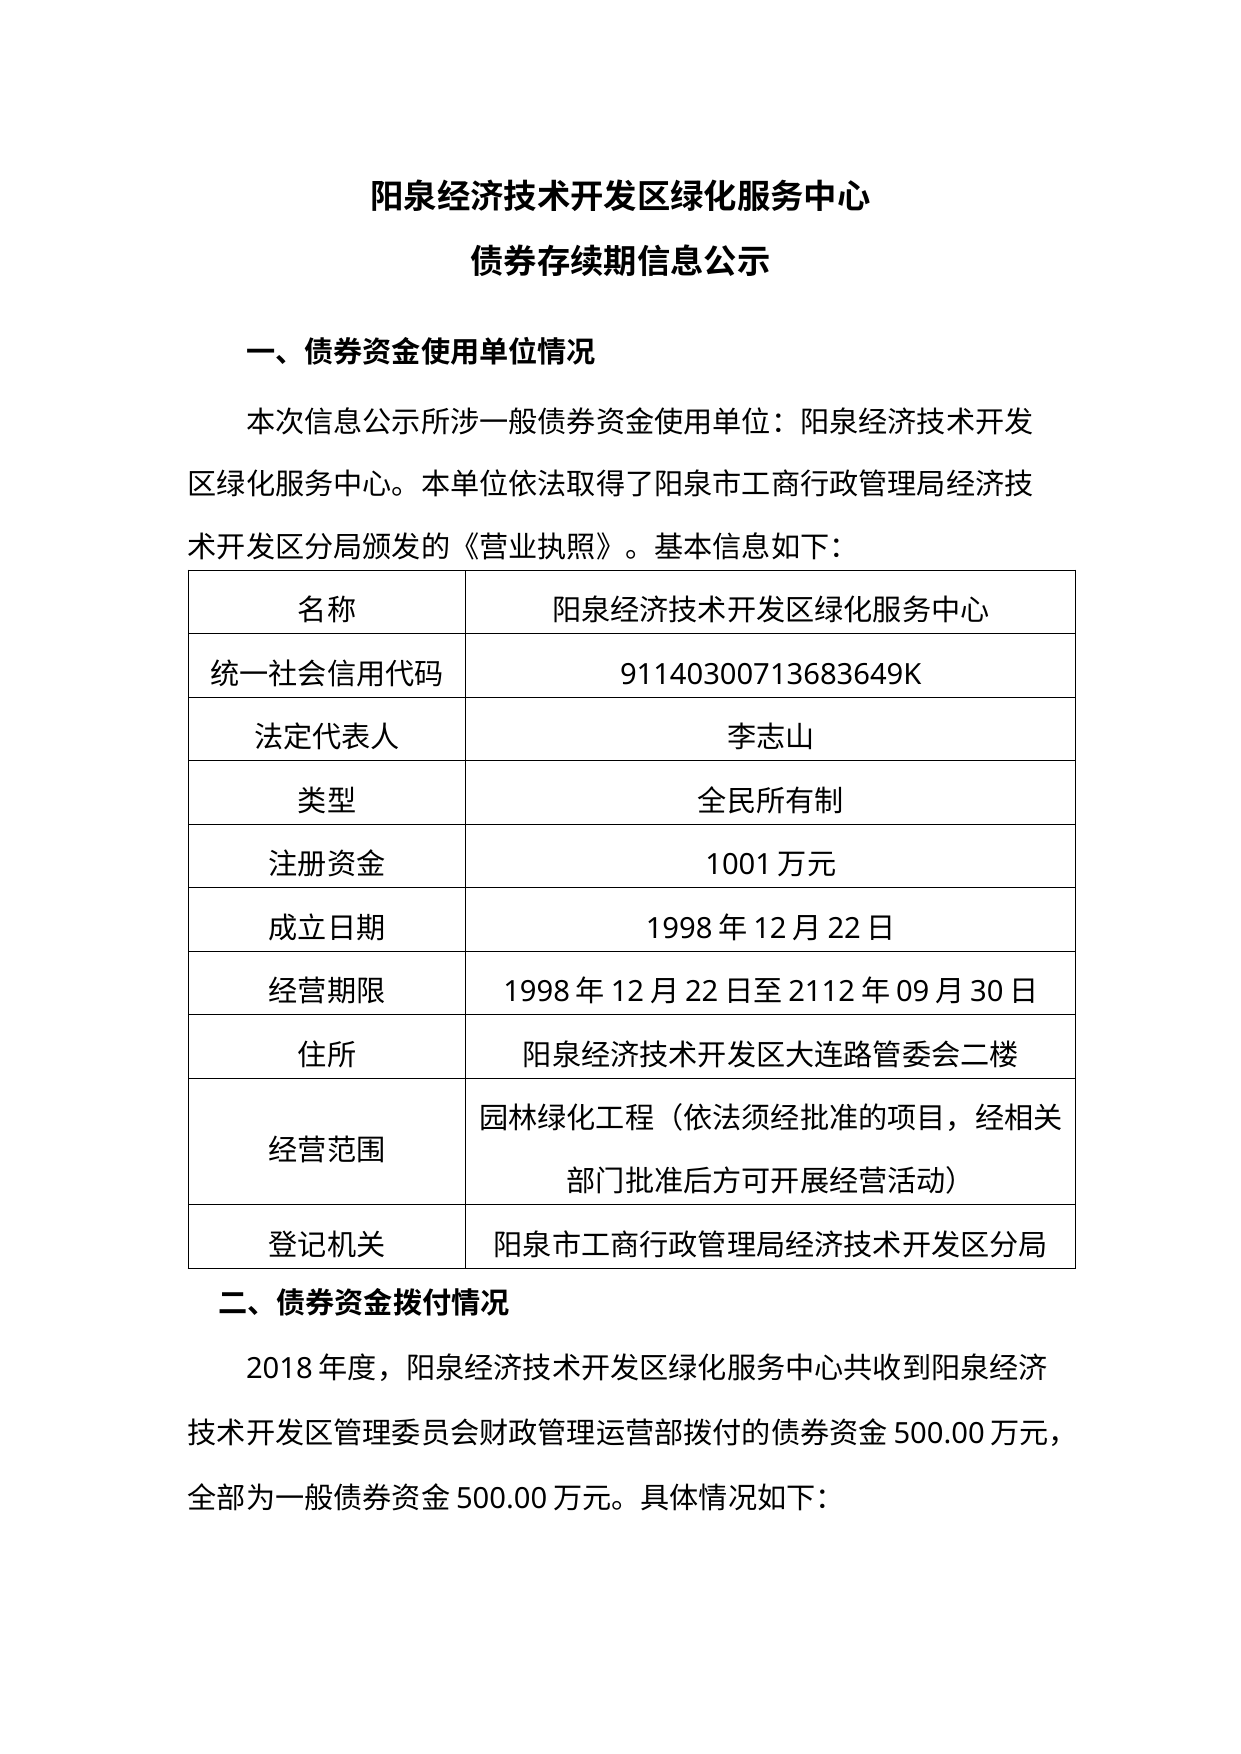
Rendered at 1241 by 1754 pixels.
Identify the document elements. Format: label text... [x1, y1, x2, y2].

table_cell 1001万元 [466, 825, 1075, 887]
table_cell 李志山 [466, 698, 1075, 760]
table_cell 登记机关 [189, 1205, 465, 1267]
table_cell 成立日期 [189, 888, 465, 951]
table_header 阳泉经济技术开发区绿化服务中心 [466, 571, 1075, 633]
table_cell 园林绿化工程（依法须经批准的项目，经相关部门批准后方可开展经营活动） [466, 1079, 1075, 1204]
table_header 名称 [189, 571, 465, 633]
table_cell 阳泉经济技术开发区大连路管委会二楼 [466, 1015, 1075, 1078]
text 二、债券资金拨付情况 [187, 1269, 1053, 1333]
table_cell 91140300713683649K [466, 634, 1075, 697]
table_cell 注册资金 [189, 825, 465, 887]
table_cell 阳泉市工商行政管理局经济技术开发区分局 [466, 1205, 1075, 1267]
table_cell 经营范围 [189, 1079, 465, 1204]
table_cell 1998年12月22日 [466, 888, 1075, 951]
text 一、债券资金使用单位情况 [187, 317, 1053, 382]
table_cell 住所 [189, 1015, 465, 1078]
table_cell 统一社会信用代码 [189, 634, 465, 697]
table_cell 全民所有制 [466, 761, 1075, 824]
text 阳泉经济技术开发区绿化服务中心 [187, 162, 1053, 227]
table_cell 法定代表人 [189, 698, 465, 760]
text 2018年度，阳泉经济技术开发区绿化服务中心共收到阳泉经济技术开发区管理委员会财政管理运营部拨付的债券资金500.00万元，全部为一般债券资金500.00万元。具体情况如下： [187, 1333, 1053, 1528]
text 债券存续期信息公示 [187, 227, 1053, 292]
table_cell 1998年12月22日至2112年09月30日 [466, 952, 1075, 1014]
table_cell 经营期限 [189, 952, 465, 1014]
text 本次信息公示所涉一般债券资金使用单位：阳泉经济技术开发区绿化服务中心。本单位依法取得了阳泉市工商行政管理局经济技术开发区分局颁发的《营业执照》。基本信息如下： [187, 382, 1053, 569]
table_cell 类型 [189, 761, 465, 824]
